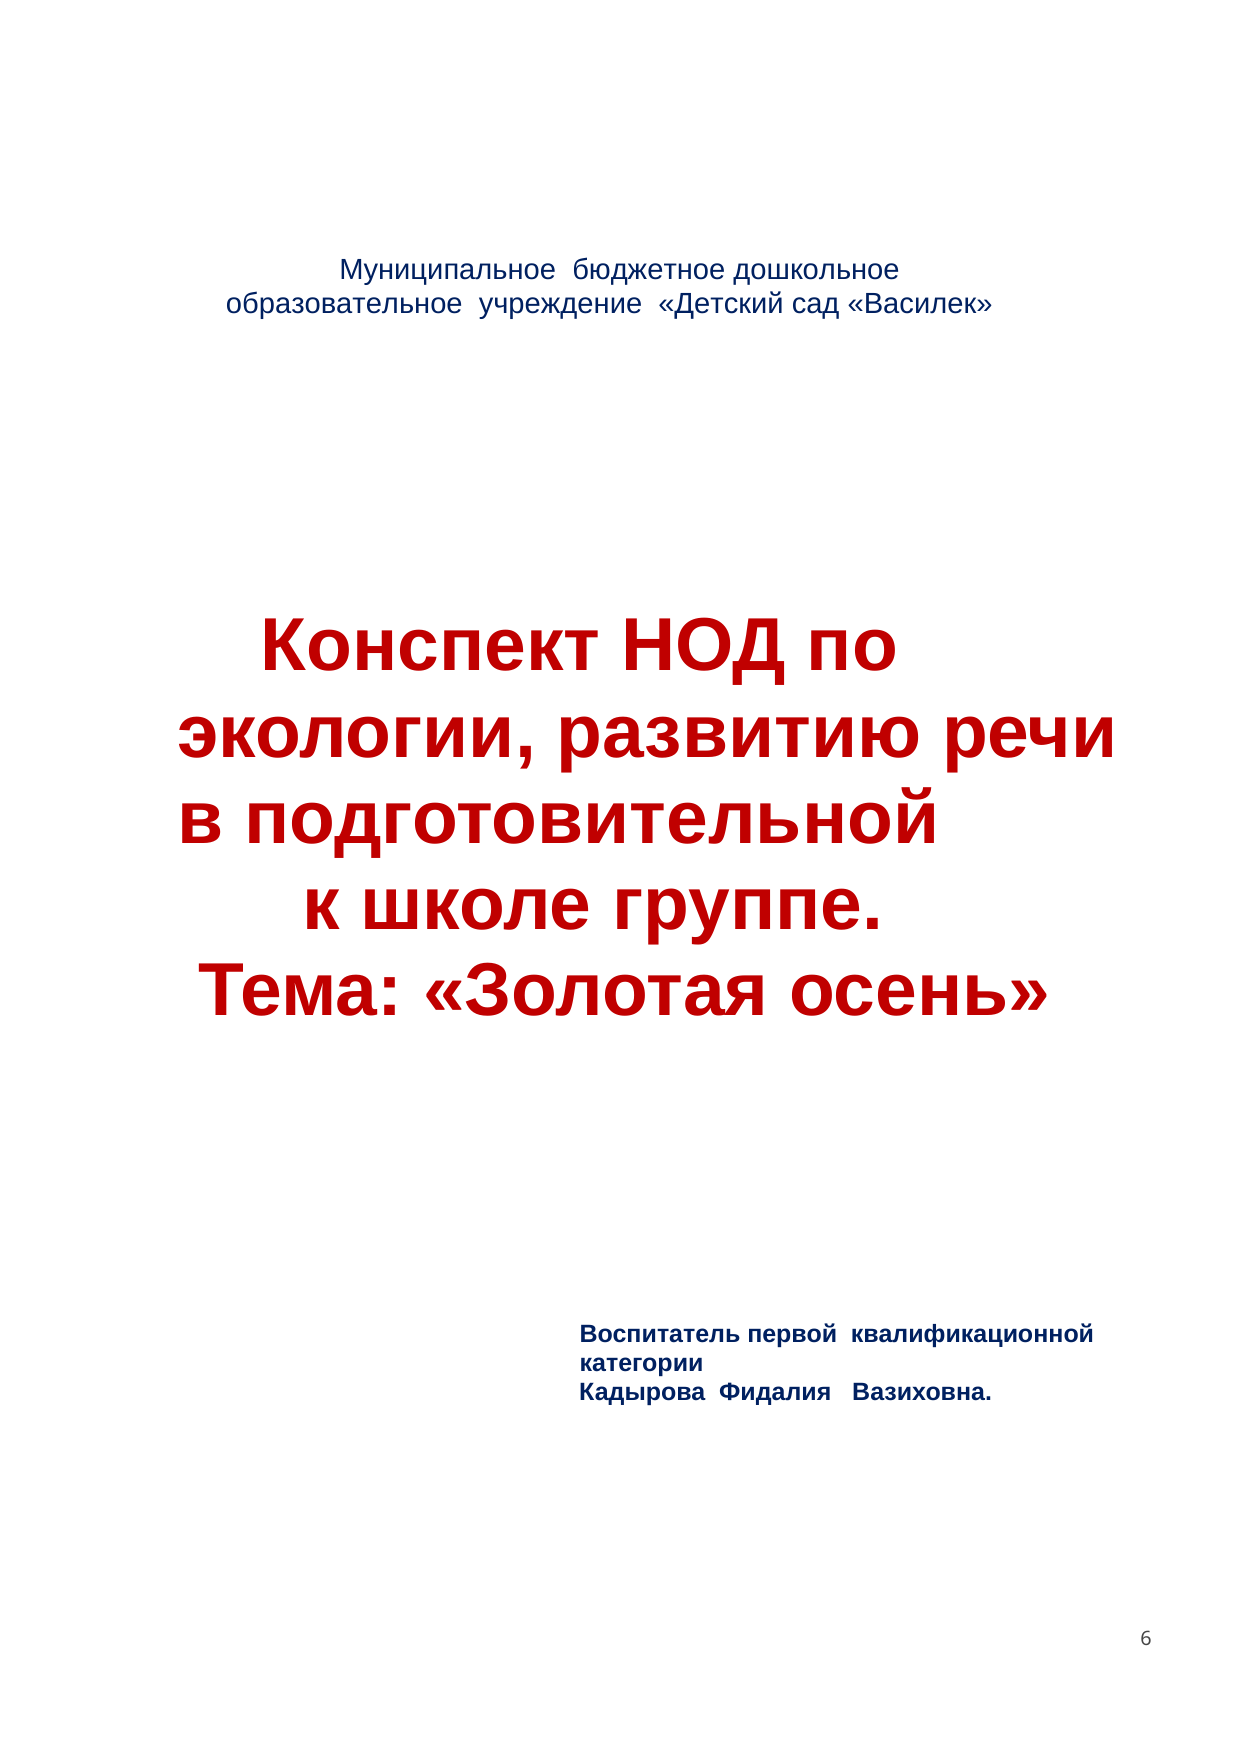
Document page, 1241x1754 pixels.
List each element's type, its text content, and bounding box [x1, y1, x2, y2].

text Тема: «Золотая осень» [177, 945, 1152, 1032]
text Муниципальное бюджетное дошкольное [177, 252, 1152, 286]
text Воспитатель первой квалификационной [177, 1319, 1152, 1348]
text Кадырова Фидалия Вазиховна. [177, 1377, 1152, 1405]
text Конспект НОД по экологии, развитию речи в подготовительной [177, 600, 1152, 859]
text категории [177, 1348, 1152, 1377]
text образовательное учреждение «Детский сад «Василек» [177, 286, 1152, 319]
text к школе группе. [177, 859, 1152, 945]
